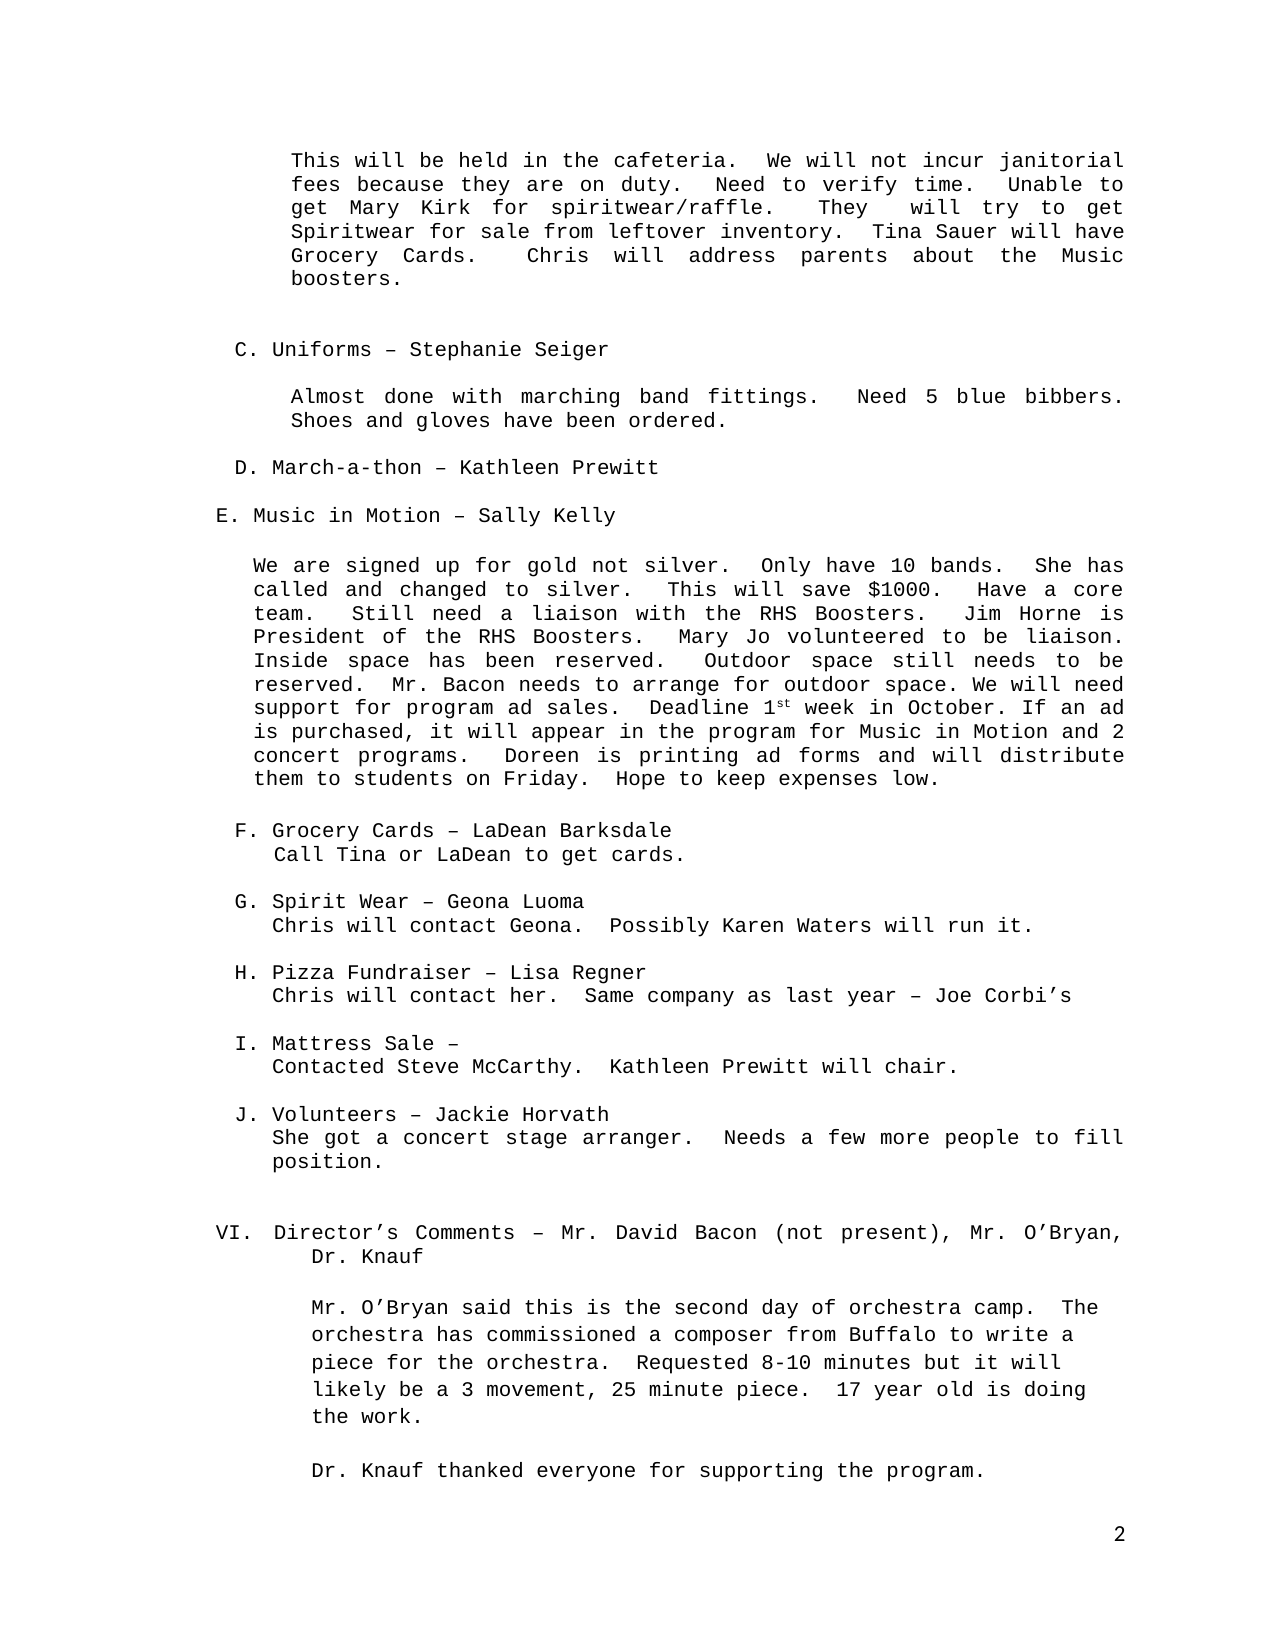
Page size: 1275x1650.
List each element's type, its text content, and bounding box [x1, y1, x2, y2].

list March-a-thon – Kathleen Prewitt [234, 457, 1125, 481]
list Director’s Comments – Mr. David Bacon (not present), Mr. O’Bryan, Dr. Knauf [216, 1222, 1125, 1269]
text Call Tina or LaDean to get cards. [178, 844, 1125, 867]
list Dr. Knauf thanked everyone for supporting the program. [311, 1460, 1125, 1484]
list Music in Motion – Sally Kelly [216, 505, 1125, 528]
list She got a concert stage arranger. Needs a few more people to fill position. [272, 1127, 1125, 1175]
list Chris will contact Geona. Possibly Karen Waters will run it. [272, 914, 1125, 938]
list Uniforms – Stephanie Seiger [234, 339, 1125, 363]
list Almost done with marching band fittings. Need 5 blue bibbers. Shoes and gloves have been ordered. [291, 386, 1125, 434]
list Mattress Sale – [234, 1033, 1125, 1056]
list We are signed up for gold not silver. Only have 10 bands. She has called and changed to silver. This will save $1000. Have a core team. Still need a liaison with the RHS Boosters. Jim Horne is President of the RHS Boosters. Mary Jo volunteered to be liaison. Inside space has been reserved. Outdoor space still needs to be reserved. Mr. Bacon needs to arrange for outdoor space. We will need support for program ad sales. Deadline 1st week in October. If an ad is purchased, it will appear in the program for Music in Motion and 2 concert programs. Doreen is printing ad forms and will distribute them to students on Friday. Hope to keep expenses low. [253, 556, 1125, 792]
list Chris will contact her. Same company as last year – Joe Corbi’s [272, 986, 1125, 1009]
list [291, 150, 1125, 292]
list Grocery Cards – LaDean Barksdale [234, 820, 1125, 844]
list Spirit Wear – Geona Luoma [234, 891, 1125, 914]
list Pizza Fundraiser – Lisa Regner [234, 962, 1125, 986]
list Volunteers – Jackie Horvath [234, 1104, 1125, 1127]
list Mr. O’Bryan said this is the second day of orchestra camp. The orchestra has commissioned a composer from Buffalo to write a piece for the orchestra. Requested 8-10 minutes but it will likely be a 3 movement, 25 minute piece. 17 year old is doing the work. [311, 1297, 1125, 1430]
text Contacted Steve McCarthy. Kathleen Prewitt will chair. [272, 1056, 1125, 1080]
